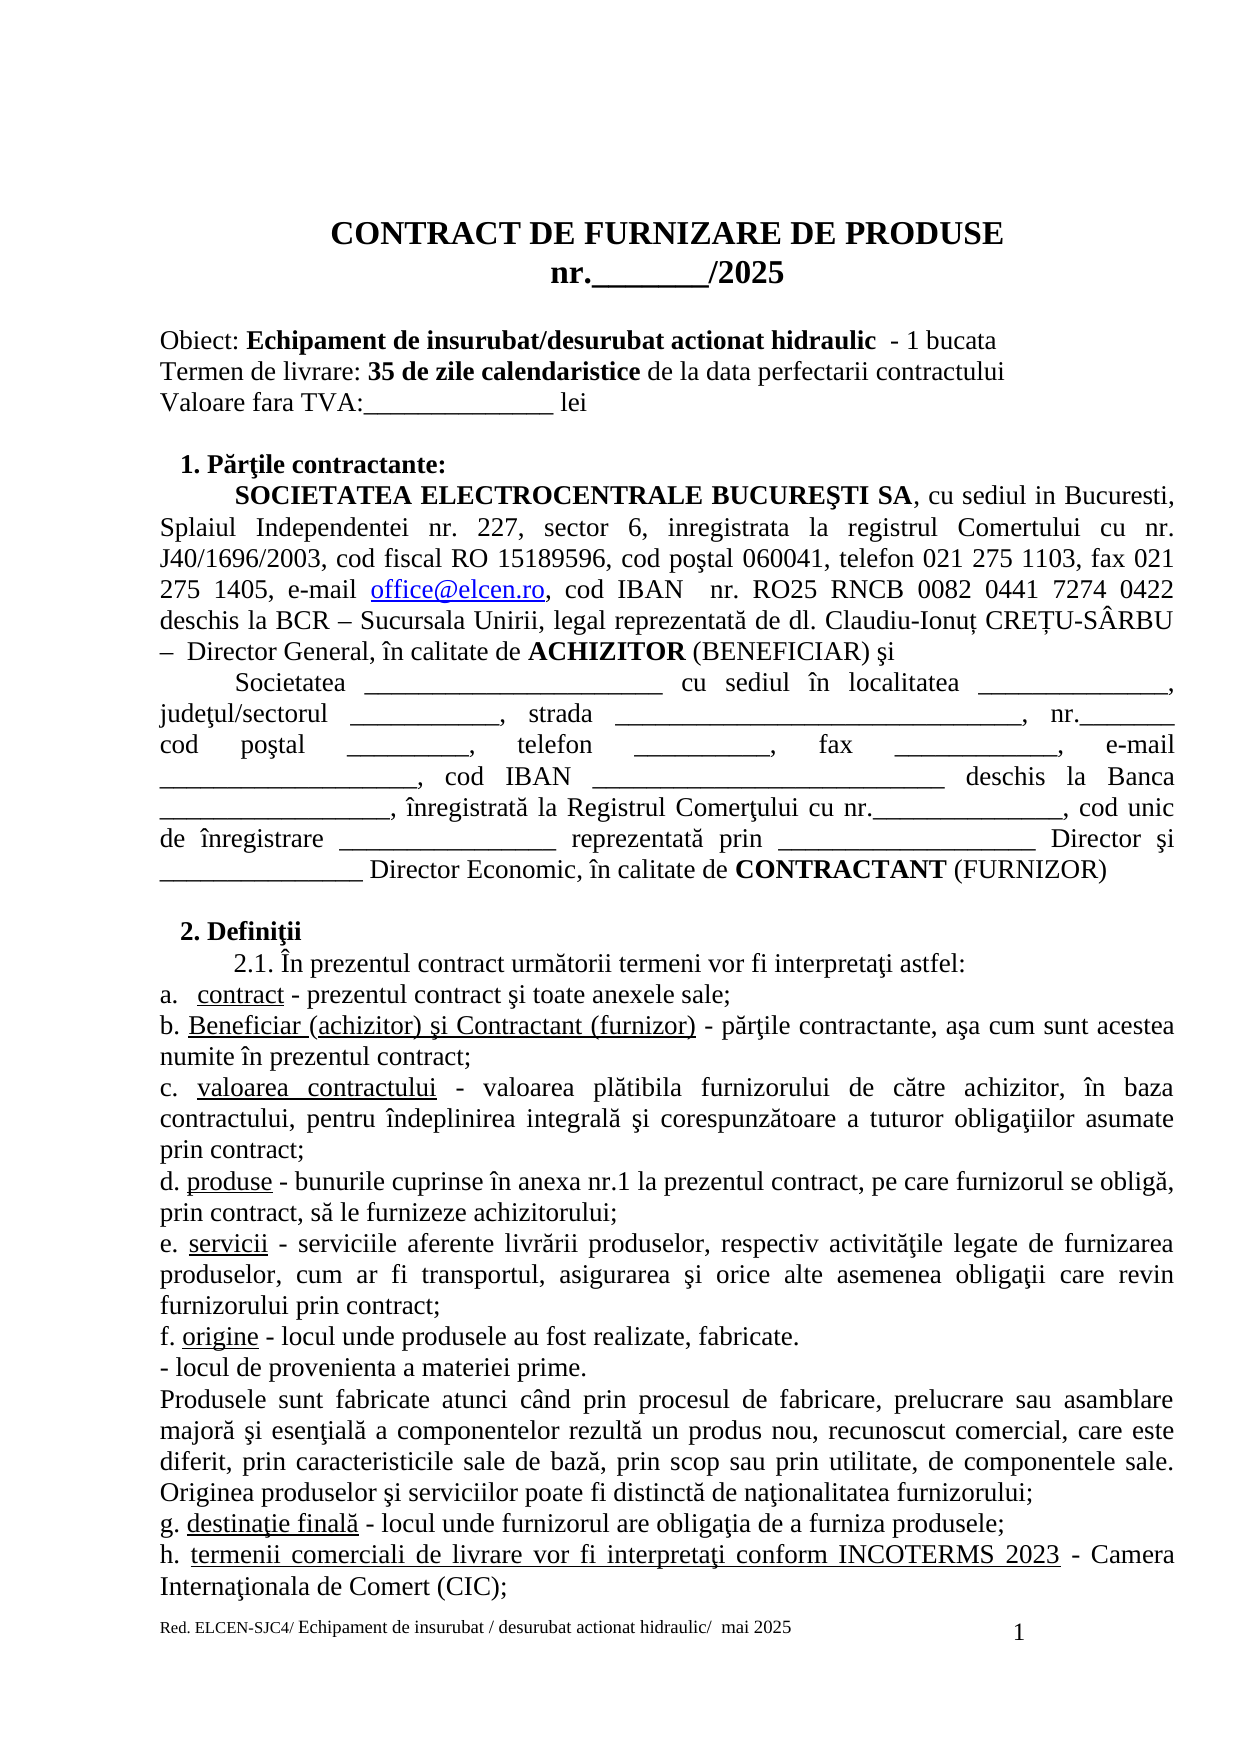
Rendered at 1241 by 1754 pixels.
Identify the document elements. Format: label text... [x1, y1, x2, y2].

text CONTRACT DE FURNIZARE DE PRODUSE nr._______/2025 [159, 213, 1175, 290]
text Valoare fara TVA:______________ lei [159, 386, 1175, 417]
text Obiect: Echipament de insurubat/desurubat actionat hidraulic - 1 bucata [159, 324, 1175, 355]
text g. destinaţie finală - locul unde furnizorul are obligaţia de a furniza produsele; [159, 1507, 1175, 1538]
text f. origine - locul unde produsele au fost realizate, fabricate. [159, 1320, 1175, 1352]
text h. termenii comerciali de livrare vor fi interpretaţi conform INCOTERMS 2023 - Camera Internaţionala de Comert (CIC); [159, 1538, 1175, 1601]
text 1. Părţile contractante: [159, 448, 1175, 479]
text Societatea ______________________ cu sediul în localitatea ______________, judeţul/sectorul ___________, strada ______________________________, nr._______ cod poştal _________, telefon __________, fax ____________, e-mail ___________________, cod IBAN __________________________ deschis la Banca _________________, înregistrată la Registrul Comerţului cu nr.______________, cod unic de înregistrare ________________ reprezentată prin ___________________ Director şi _______________ Director Economic, în calitate de CONTRACTANT (FURNIZOR) [159, 666, 1175, 884]
text d. produse - bunurile cuprinse în anexa nr.1 la prezentul contract, pe care furnizorul se obligă, prin contract, să le furnizeze achizitorului; [159, 1165, 1175, 1227]
text c. valoarea contractului - valoarea plătibila furnizorului de către achizitor, în baza contractului, pentru îndeplinirea integrală şi corespunzătoare a tuturor obligaţiilor asumate prin contract; [159, 1071, 1175, 1165]
text - locul de provenienta a materiei prime. [159, 1352, 1175, 1383]
text 2. Definiţii [159, 916, 1175, 947]
text SOCIETATEA ELECTROCENTRALE BUCUREŞTI SA, cu sediul in Bucuresti, Splaiul Independentei nr. 227, sector 6, inregistrata la registrul Comertului cu nr. J40/1696/2003, cod fiscal RO 15189596, cod poştal 060041, telefon 021 275 1103, fax 021 275 1405, e-mail office@elcen.ro, cod IBAN nr. RO25 RNCB 0082 0441 7274 0422 deschis la BCR – Sucursala Unirii, legal reprezentată de dl. Claudiu-Ionuț CREȚU-SÂRBU – Director General, în calitate de ACHIZITOR (BENEFICIAR) şi [159, 479, 1175, 666]
text 2.1. În prezentul contract următorii termeni vor fi interpretaţi astfel: [159, 947, 1175, 978]
text e. servicii - serviciile aferente livrării produselor, respectiv activităţile legate de furnizarea produselor, cum ar fi transportul, asigurarea şi orice alte asemenea obligaţii care revin furnizorului prin contract; [159, 1227, 1175, 1320]
list contract - prezentul contract şi toate anexele sale; [159, 978, 1175, 1009]
text Termen de livrare: 35 de zile calendaristice de la data perfectarii contractului [159, 355, 1175, 386]
text Produsele sunt fabricate atunci când prin procesul de fabricare, prelucrare sau asamblare majoră şi esenţială a componentelor rezultă un produs nou, recunoscut comercial, care este diferit, prin caracteristicile sale de bază, prin scop sau prin utilitate, de componentele sale. Originea produselor şi serviciilor poate fi distinctă de naţionalitatea furnizorului; [159, 1383, 1175, 1507]
text b. Beneficiar (achizitor) şi Contractant (furnizor) - părţile contractante, aşa cum sunt acestea numite în prezentul contract; [159, 1009, 1175, 1071]
